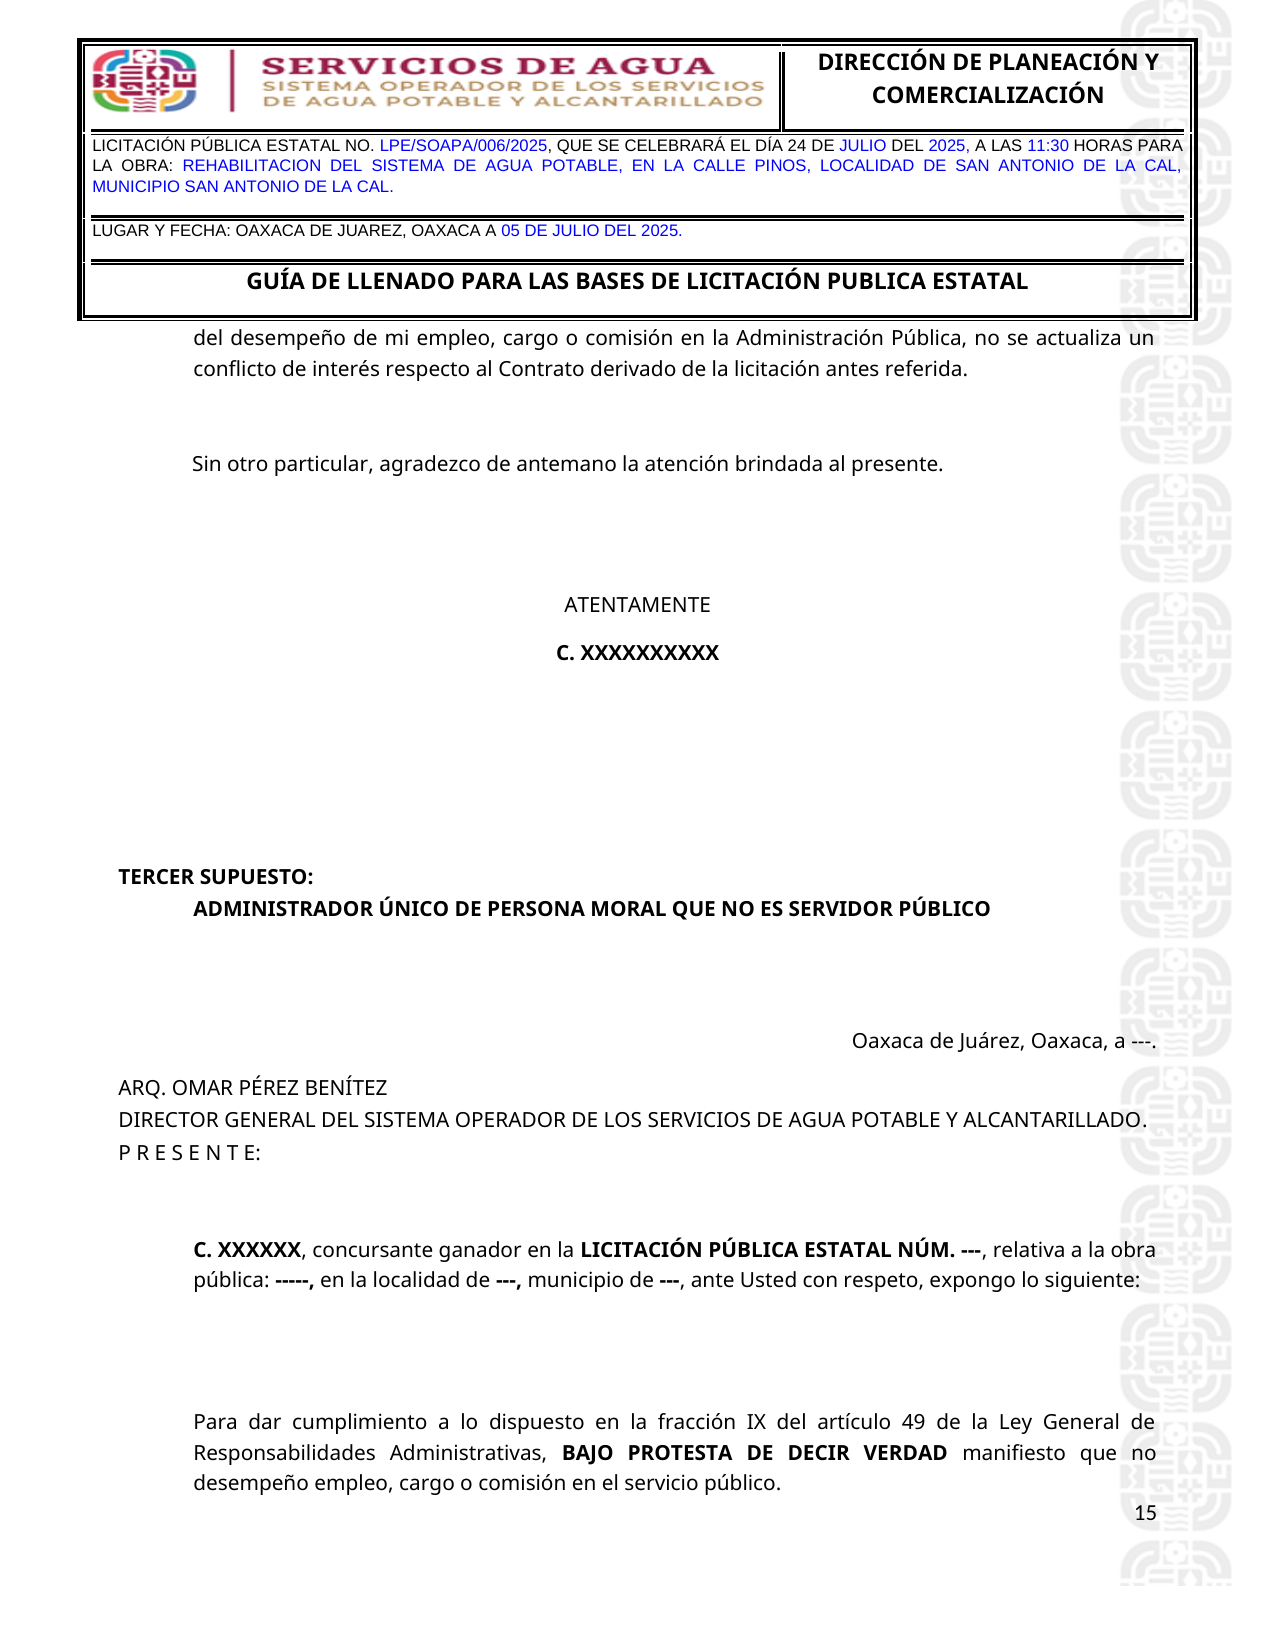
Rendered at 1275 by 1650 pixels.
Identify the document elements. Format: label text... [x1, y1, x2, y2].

picture [1106, 56, 1114, 67]
text C. XXXXXX, concursante ganador en la LICITACIÓN PÚBLICA ESTATAL NÚM. ---, relativa a la obra pública: -----, en la localidad de ---, municipio de ---, ante Usted con respeto, expongo lo siguiente: [193, 1235, 1157, 1294]
text ADMINISTRADOR ÚNICO DE PERSONA MORAL QUE NO ES SERVIDOR PÚBLICO [193, 894, 1167, 923]
text C. XXXXXXXXXX [118, 638, 1157, 666]
text ARQ. OMAR PÉREZ BENÍTEZ [118, 1073, 1167, 1101]
text TERCER SUPUESTO: [118, 862, 1167, 890]
picture [88, 46, 773, 123]
picture [1105, 42, 1194, 320]
text DIRECTOR GENERAL DEL SISTEMA OPERADOR DE LOS SERVICIOS DE AGUA POTABLE Y ALCANTARILLADO. [118, 1106, 1167, 1134]
text ATENTAMENTE [118, 591, 1157, 619]
text P R E S E N T E: [118, 1138, 1167, 1167]
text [193, 154, 1157, 215]
picture [1105, 0, 1235, 1586]
text Sin otro particular, agradezco de antemano la atención brindada al presente. [118, 449, 1157, 477]
text Para dar cumplimiento a lo dispuesto en la fracción IX del artículo 49 de la Ley General de Responsabilidades Administrativas, BAJO PROTESTA DE DECIR VERDAD manifiesto que no desempeño empleo, cargo o comisión en el servicio público. [193, 1407, 1157, 1497]
text Oaxaca de Juárez, Oaxaca, a ---. [118, 1026, 1157, 1054]
